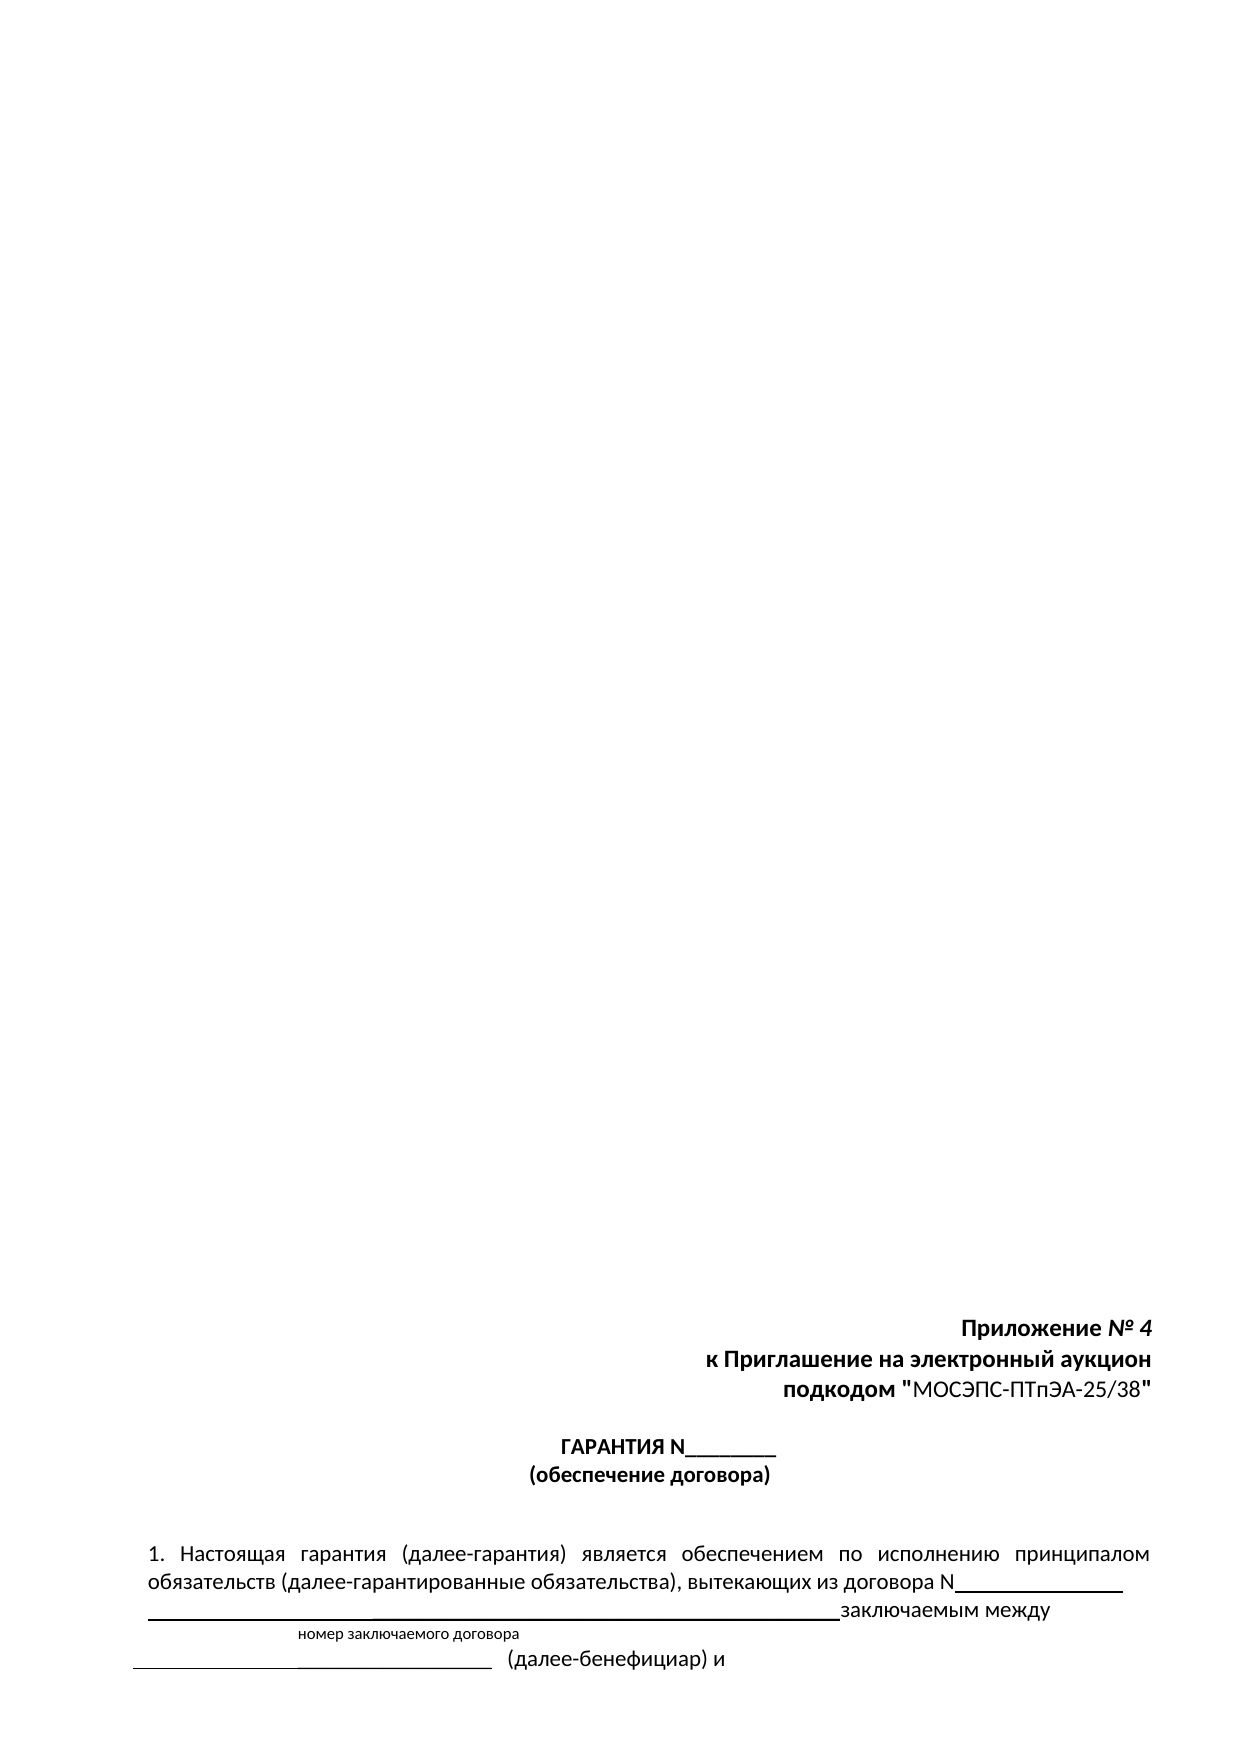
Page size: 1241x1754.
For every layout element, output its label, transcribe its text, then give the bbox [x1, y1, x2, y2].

text Приложение № 4 [148, 1312, 1152, 1343]
text номер заключаемого договора [148, 1623, 1152, 1644]
text 1. Настоящая гарантия (далее-гарантия) является обеспечением по исполнению принципалом обязательств (далее-гарантированные обязательства), вытекающих из договора N _________________________________________заключаемым между [148, 1539, 1152, 1623]
text _________________ (далее-бенефициар) и [133, 1644, 1152, 1672]
text подкодом "МОСЭПС-ПТпЭА-25/38" [185, 1373, 1152, 1404]
text ГАРАНТИЯ N________ [185, 1432, 1152, 1460]
text к Приглашение на электронный аукцион [185, 1343, 1152, 1373]
text (обеспечение договора) [207, 1460, 1093, 1488]
